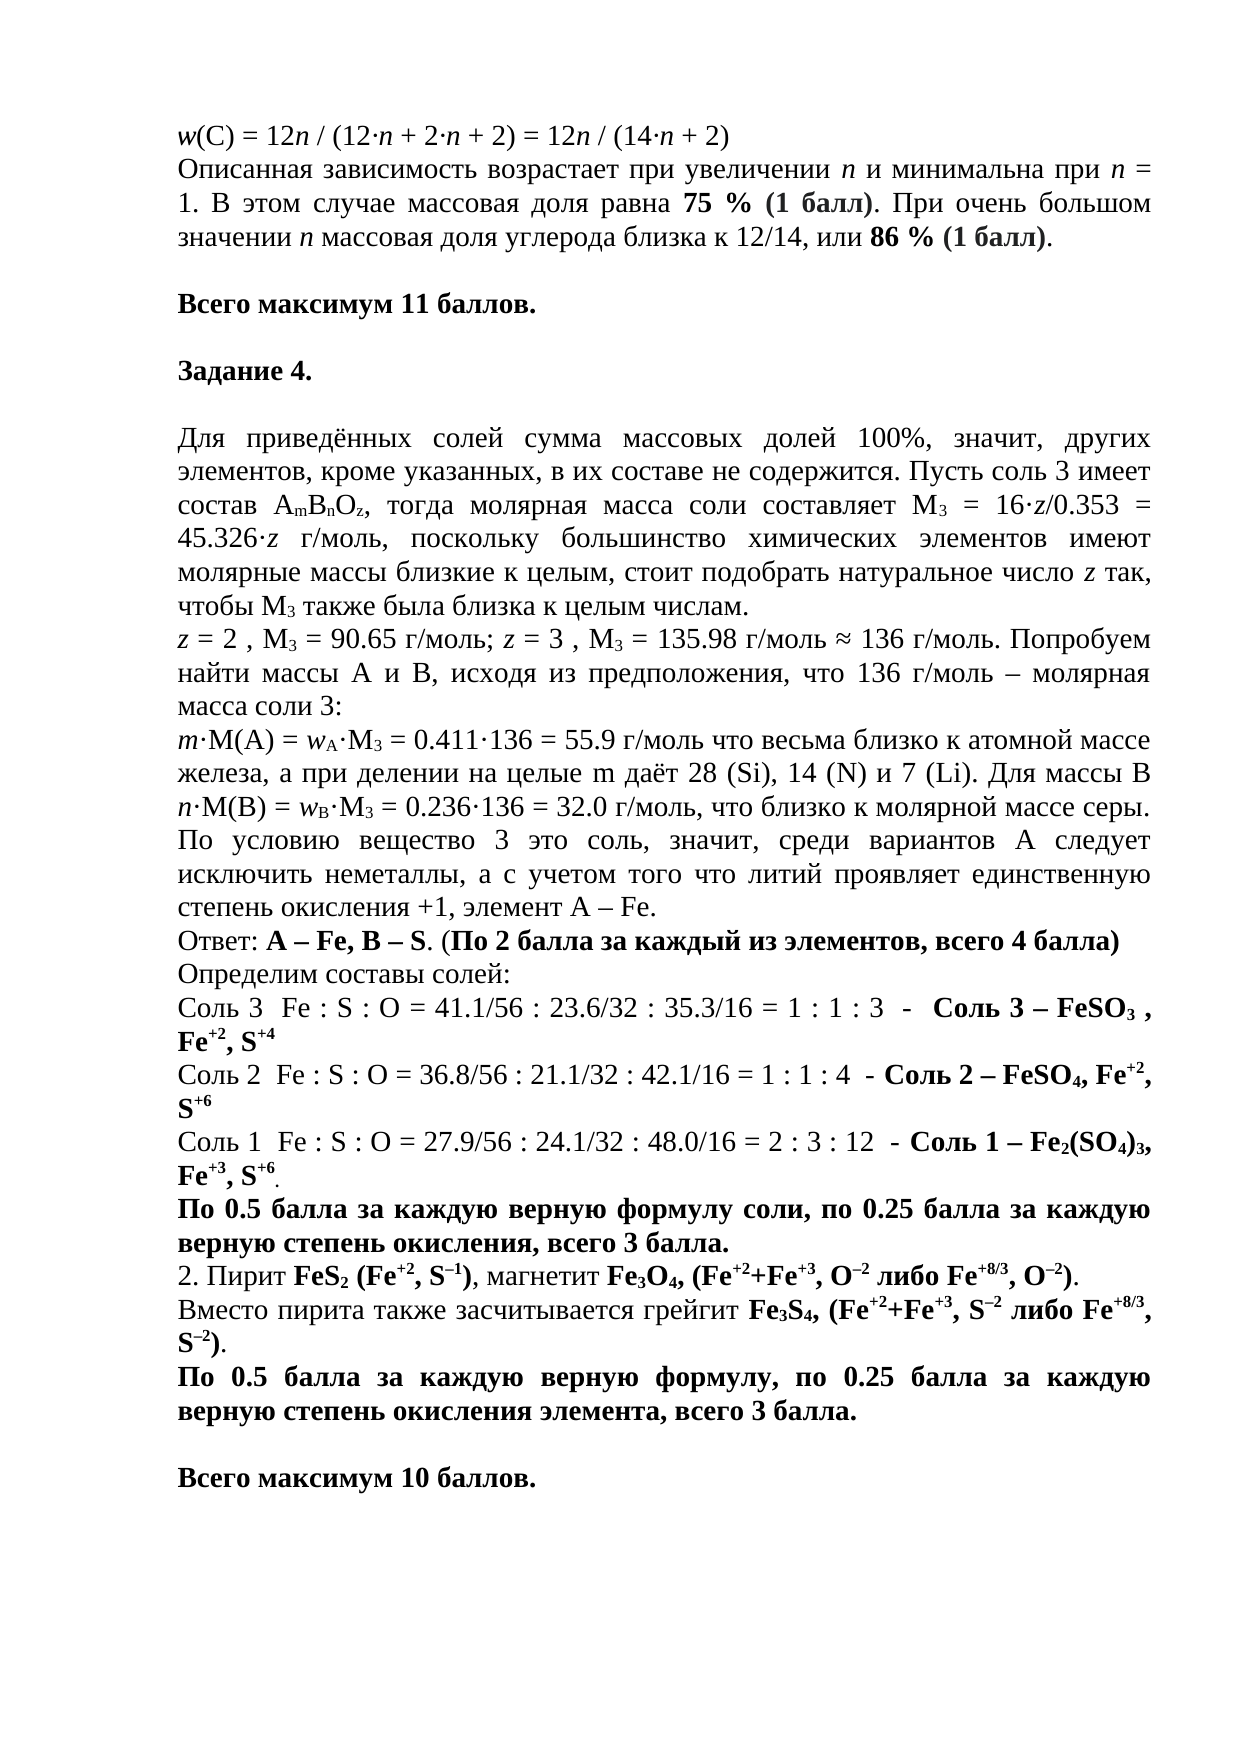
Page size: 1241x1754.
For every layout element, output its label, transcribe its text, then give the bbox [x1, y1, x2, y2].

text ѡ(С) = 12n / (12∙n + 2∙n + 2) = 12n / (14∙n + 2) [177, 118, 1152, 152]
text Соль 2 Fe : S : O = 36.8/56 : 21.1/32 : 42.1/16 = 1 : 1 : 4 - Соль 2 – FeSO4, Fe+2, S+6 [177, 1057, 1152, 1124]
text Вместо пирита также засчитывается грейгит Fe3S4, (Fe+2+Fe+3, S–2 либо Fe+8/3, S–2). [177, 1292, 1152, 1359]
text По 0.5 балла за каждую верную формулу, по 0.25 балла за каждую верную степень окисления элемента, всего 3 балла. [177, 1359, 1152, 1426]
text Всего максимум 11 баллов. [177, 286, 1152, 319]
text Задание 4. [177, 353, 1152, 386]
text Соль 1 Fe : S : O = 27.9/56 : 24.1/32 : 48.0/16 = 2 : 3 : 12 - Соль 1 – Fe2(SO4)3, Fe+3, S+6. [177, 1124, 1152, 1191]
text 2. Пирит FeS2 (Fe+2, S–1), магнетит Fe3O4, (Fe+2+Fe+3, O–2 либо Fe+8/3, O–2). [177, 1258, 1152, 1292]
text Описанная зависимость возрастает при увеличении n и минимальна при n = 1. В этом случае массовая доля равна 75 % (1 балл). При очень большом значении n массовая доля углерода близка к 12/14, или 86 % (1 балл). [177, 152, 1152, 252]
text Ответ: А – Fe, B – S. (По 2 балла за каждый из элементов, всего 4 балла) [177, 923, 1152, 957]
text m·M(A) = wA·M3 = 0.411·136 = 55.9 г/моль что весьма близко к атомной массе железа, а при делении на целые m даёт 28 (Si), 14 (N) и 7 (Li). Для массы В n·M(B) = wB·M3 = 0.236·136 = 32.0 г/моль, что близко к молярной массе серы. По условию вещество 3 это соль, значит, среди вариантов А следует исключить неметаллы, а с учетом того что литий проявляет единственную степень окисления +1, элемент А – Fe. [177, 722, 1152, 923]
text По 0.5 балла за каждую верную формулу соли, по 0.25 балла за каждую верную степень окисления, всего 3 балла. [177, 1191, 1152, 1258]
text z = 2 , M3 = 90.65 г/моль; z = 3 , M3 = 135.98 г/моль ≈ 136 г/моль. Попробуем найти массы А и В, исходя из предположения, что 136 г/моль – молярная масса соли 3: [177, 621, 1152, 722]
text Соль 3 Fe : S : O = 41.1/56 : 23.6/32 : 35.3/16 = 1 : 1 : 3 - Соль 3 – FeSO3 , Fe+2, S+4 [177, 990, 1152, 1057]
text Для приведённых солей сумма массовых долей 100%, значит, других элементов, кроме указанных, в их составе не содержится. Пусть соль 3 имеет состав АmBnOz, тогда молярная масса соли составляет М3 = 16·z/0.353 = 45.326·z г/моль, поскольку большинство химических элементов имеют молярные массы близкие к целым, стоит подобрать натуральное число z так, чтобы М3 также была близка к целым числам. [177, 420, 1152, 621]
text Определим составы солей: [177, 957, 1152, 990]
text Всего максимум 10 баллов. [177, 1460, 1152, 1493]
